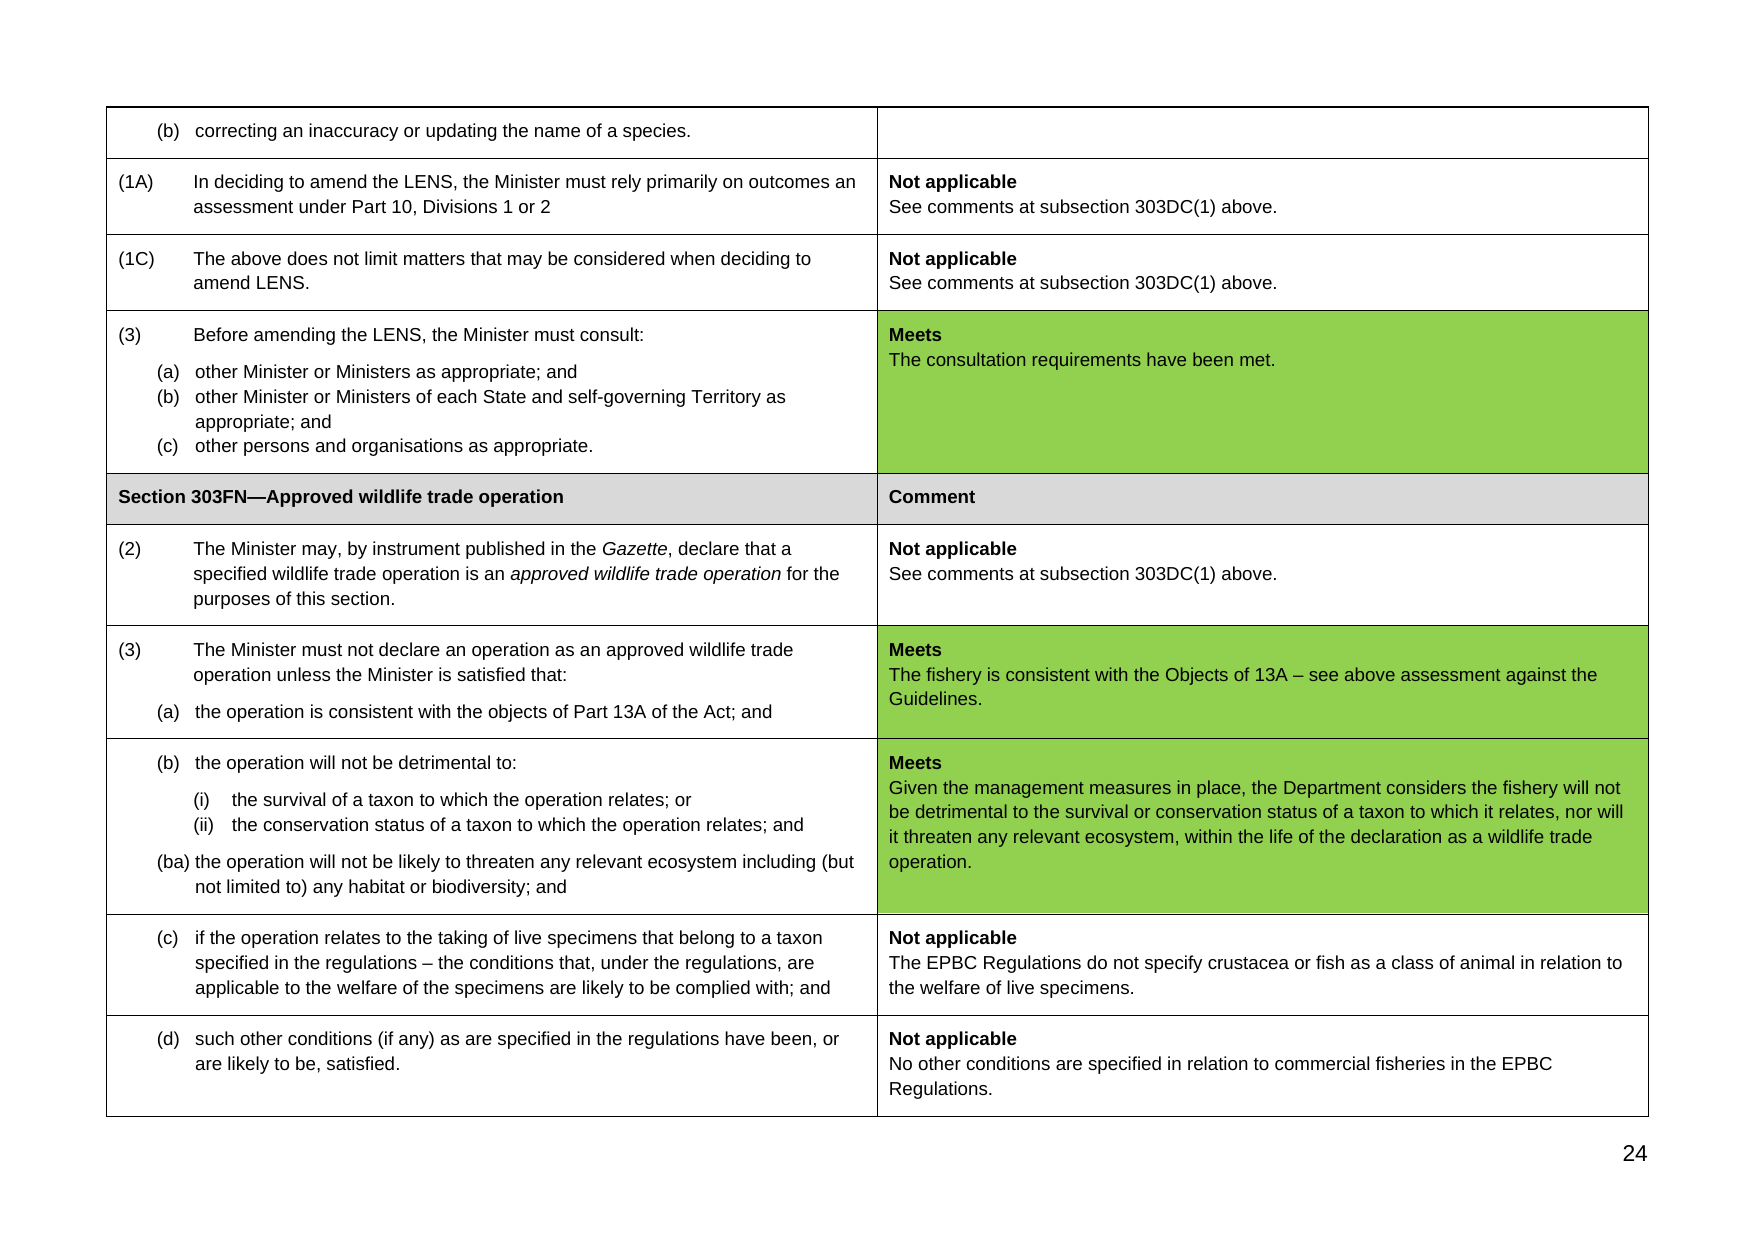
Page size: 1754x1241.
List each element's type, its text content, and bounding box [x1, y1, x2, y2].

table_cell Comment [878, 474, 1648, 524]
table_cell (2) The Minister may, by instrument published in the Gazette, declare that a specified wildlife trade operation is an approved wildlife trade operation for the purposes of this section. [107, 525, 877, 625]
table_cell Not applicable See comments at subsection 303DC(1) above. [878, 235, 1648, 310]
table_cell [107, 108, 877, 157]
table_cell Meets Given the management measures in place, the Department considers the fishery will not be detrimental to the survival or conservation status of a taxon to which it relates, nor will it threaten any relevant ecosystem, within the life of the declaration as a wildlife trade operation. [878, 739, 1648, 913]
table_cell Not applicable See comments at subsection 303DC(1) above. [878, 159, 1648, 234]
table_cell (3) The Minister must not declare an operation as an approved wildlife trade operation unless the Minister is satisfied that: (a) the operation is consistent with the objects of Part 13A of the Act; and [107, 626, 877, 738]
table_cell (1C) The above does not limit matters that may be considered when deciding to amend LENS. [107, 235, 877, 310]
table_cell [878, 108, 1648, 157]
table_cell (c) if the operation relates to the taking of live specimens that belong to a taxon specified in the regulations – the conditions that, under the regulations, are applicable to the welfare of the specimens are likely to be complied with; and [107, 915, 877, 1014]
table_cell Not applicable No other conditions are specified in relation to commercial fisheries in the EPBC Regulations. [878, 1016, 1648, 1116]
table_cell Not applicable See comments at subsection 303DC(1) above. [878, 525, 1648, 625]
table_cell (d) such other conditions (if any) as are specified in the regulations have been, or are likely to be, satisfied. [107, 1016, 877, 1116]
table_cell (b) the operation will not be detrimental to: (i) the survival of a taxon to which the operation relates; or (ii) the conservation status of a taxon to which the operation relates; and (ba) the operation will not be likely to threaten any relevant ecosystem including (but not limited to) any habitat or biodiversity; and [107, 739, 877, 913]
table_cell Meets The consultation requirements have been met. [878, 311, 1648, 473]
table_cell (1A) In deciding to amend the LENS, the Minister must rely primarily on outcomes an assessment under Part 10, Divisions 1 or 2 [107, 159, 877, 234]
table_cell (3) Before amending the LENS, the Minister must consult: (a) other Minister or Ministers as appropriate; and (b) other Minister or Ministers of each State and self-governing Territory as appropriate; and (c) other persons and organisations as appropriate. [107, 311, 877, 473]
table_cell Not applicable The EPBC Regulations do not specify crustacea or fish as a class of animal in relation to the welfare of live specimens. [878, 915, 1648, 1014]
table_cell Section 303FN—Approved wildlife trade operation [107, 474, 877, 524]
table_cell Meets The fishery is consistent with the Objects of 13A – see above assessment against the Guidelines. [878, 626, 1648, 738]
